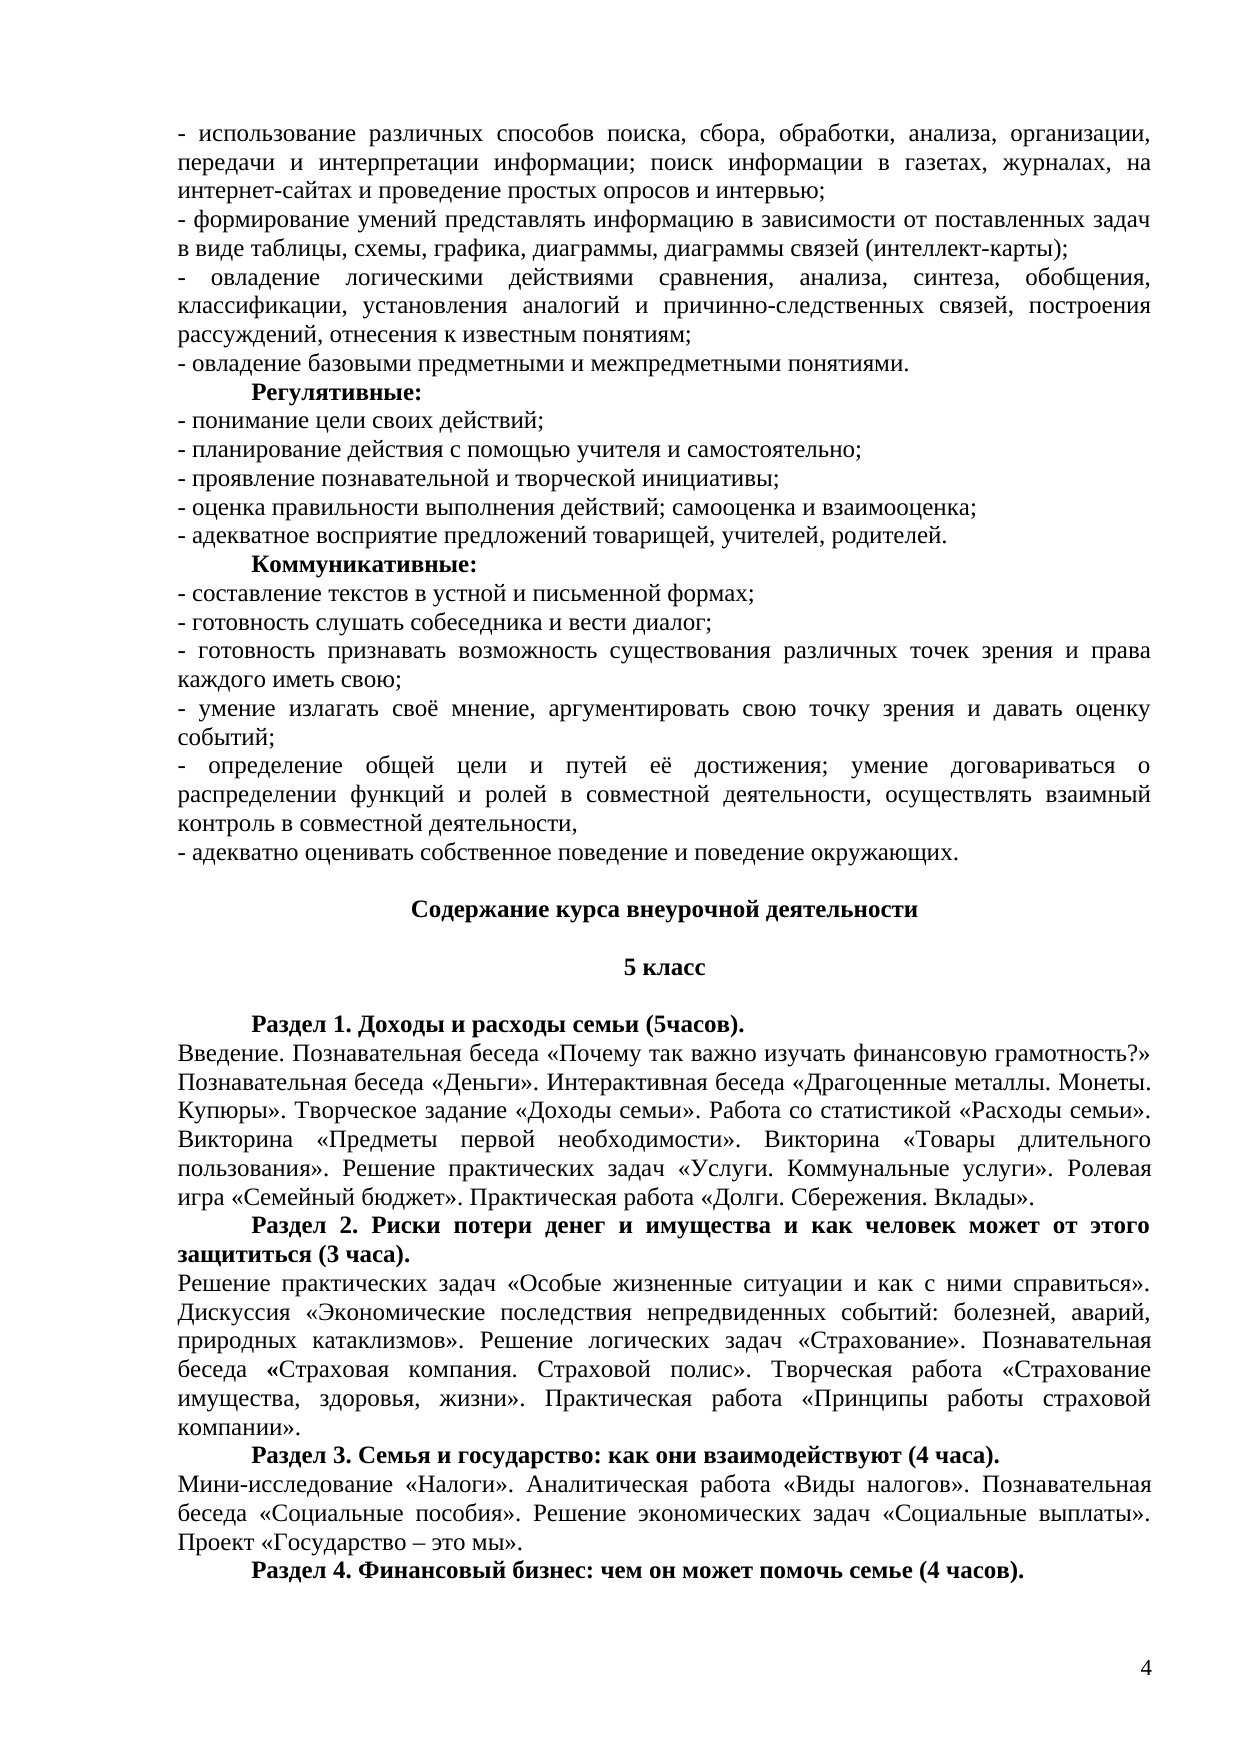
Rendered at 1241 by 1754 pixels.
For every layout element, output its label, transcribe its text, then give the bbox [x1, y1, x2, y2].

text Раздел 4. Финансовый бизнес: чем он может помочь семье (4 часов). [177, 1556, 1152, 1584]
text Мини-исследование «Налоги». Аналитическая работа «Виды налогов». Познавательная беседа «Социальные пособия». Решение экономических задач «Социальные выплаты». Проект «Государство – это мы». [177, 1469, 1152, 1556]
text - адекватное восприятие предложений товарищей, учителей, родителей. [177, 521, 1152, 549]
text - готовность признавать возможность существования различных точек зрения и права каждого иметь свою; [177, 636, 1152, 693]
text Раздел 2. Риски потери денег и имущества и как человек может от этого защититься (3 часа). [177, 1211, 1152, 1268]
text Коммуникативные: [177, 549, 1152, 578]
text - составление текстов в устной и письменной формах; [177, 578, 1152, 607]
text - овладение базовыми предметными и межпредметными понятиями. [177, 348, 1152, 377]
text Раздел 3. Семья и государство: как они взаимодействуют (4 часа). [177, 1441, 1152, 1469]
text - понимание цели своих действий; [177, 406, 1152, 434]
text - планирование действия с помощью учителя и самостоятельно; [177, 434, 1152, 463]
text 5 класс [177, 952, 1152, 981]
text - адекватно оценивать собственное поведение и поведение окружающих. [177, 837, 1152, 866]
text - овладение логическими действиями сравнения, анализа, синтеза, обобщения, классификации, установления аналогий и причинно-следственных связей, построения рассуждений, отнесения к известным понятиям; [177, 262, 1152, 348]
text - проявление познавательной и творческой инициативы; [177, 463, 1152, 492]
text Решение практических задач «Особые жизненные ситуации и как с ними справиться». Дискуссия «Экономические последствия непредвиденных событий: болезней, аварий, природных катаклизмов». Решение логических задач «Страхование». Познавательная беседа «Страховая компания. Страховой полис». Творческая работа «Страхование имущества, здоровья, жизни». Практическая работа «Принципы работы страховой компании». [177, 1268, 1152, 1441]
text - использование различных способов поиска, сбора, обработки, анализа, организации, передачи и интерпретации информации; поиск информации в газетах, журналах, на интернет-сайтах и проведение простых опросов и интервью; [177, 118, 1152, 204]
text - оценка правильности выполнения действий; самооценка и взаимооценка; [177, 492, 1152, 521]
text Введение. Познавательная беседа «Почему так важно изучать финансовую грамотность?» Познавательная беседа «Деньги». Интерактивная беседа «Драгоценные металлы. Монеты. Купюры». Творческое задание «Доходы семьи». Работа со статистикой «Расходы семьи». Викторина «Предметы первой необходимости». Викторина «Товары длительного пользования». Решение практических задач «Услуги. Коммунальные услуги». Ролевая игра «Семейный бюджет». Практическая работа «Долги. Сбережения. Вклады». [177, 1038, 1152, 1211]
text Раздел 1. Доходы и расходы семьи (5часов). [177, 1009, 1152, 1038]
text - формирование умений представлять информацию в зависимости от поставленных задач в виде таблицы, схемы, графика, диаграммы, диаграммы связей (интеллект-карты); [177, 204, 1152, 262]
text - умение излагать своё мнение, аргументировать свою точку зрения и давать оценку событий; [177, 693, 1152, 751]
text Содержание курса внеурочной деятельности [177, 894, 1152, 923]
text Регулятивные: [177, 377, 1152, 406]
text - готовность слушать собеседника и вести диалог; [177, 607, 1152, 636]
text - определение общей цели и путей её достижения; умение договариваться о распределении функций и ролей в совместной деятельности, осуществлять взаимный контроль в совместной деятельности, [177, 751, 1152, 837]
